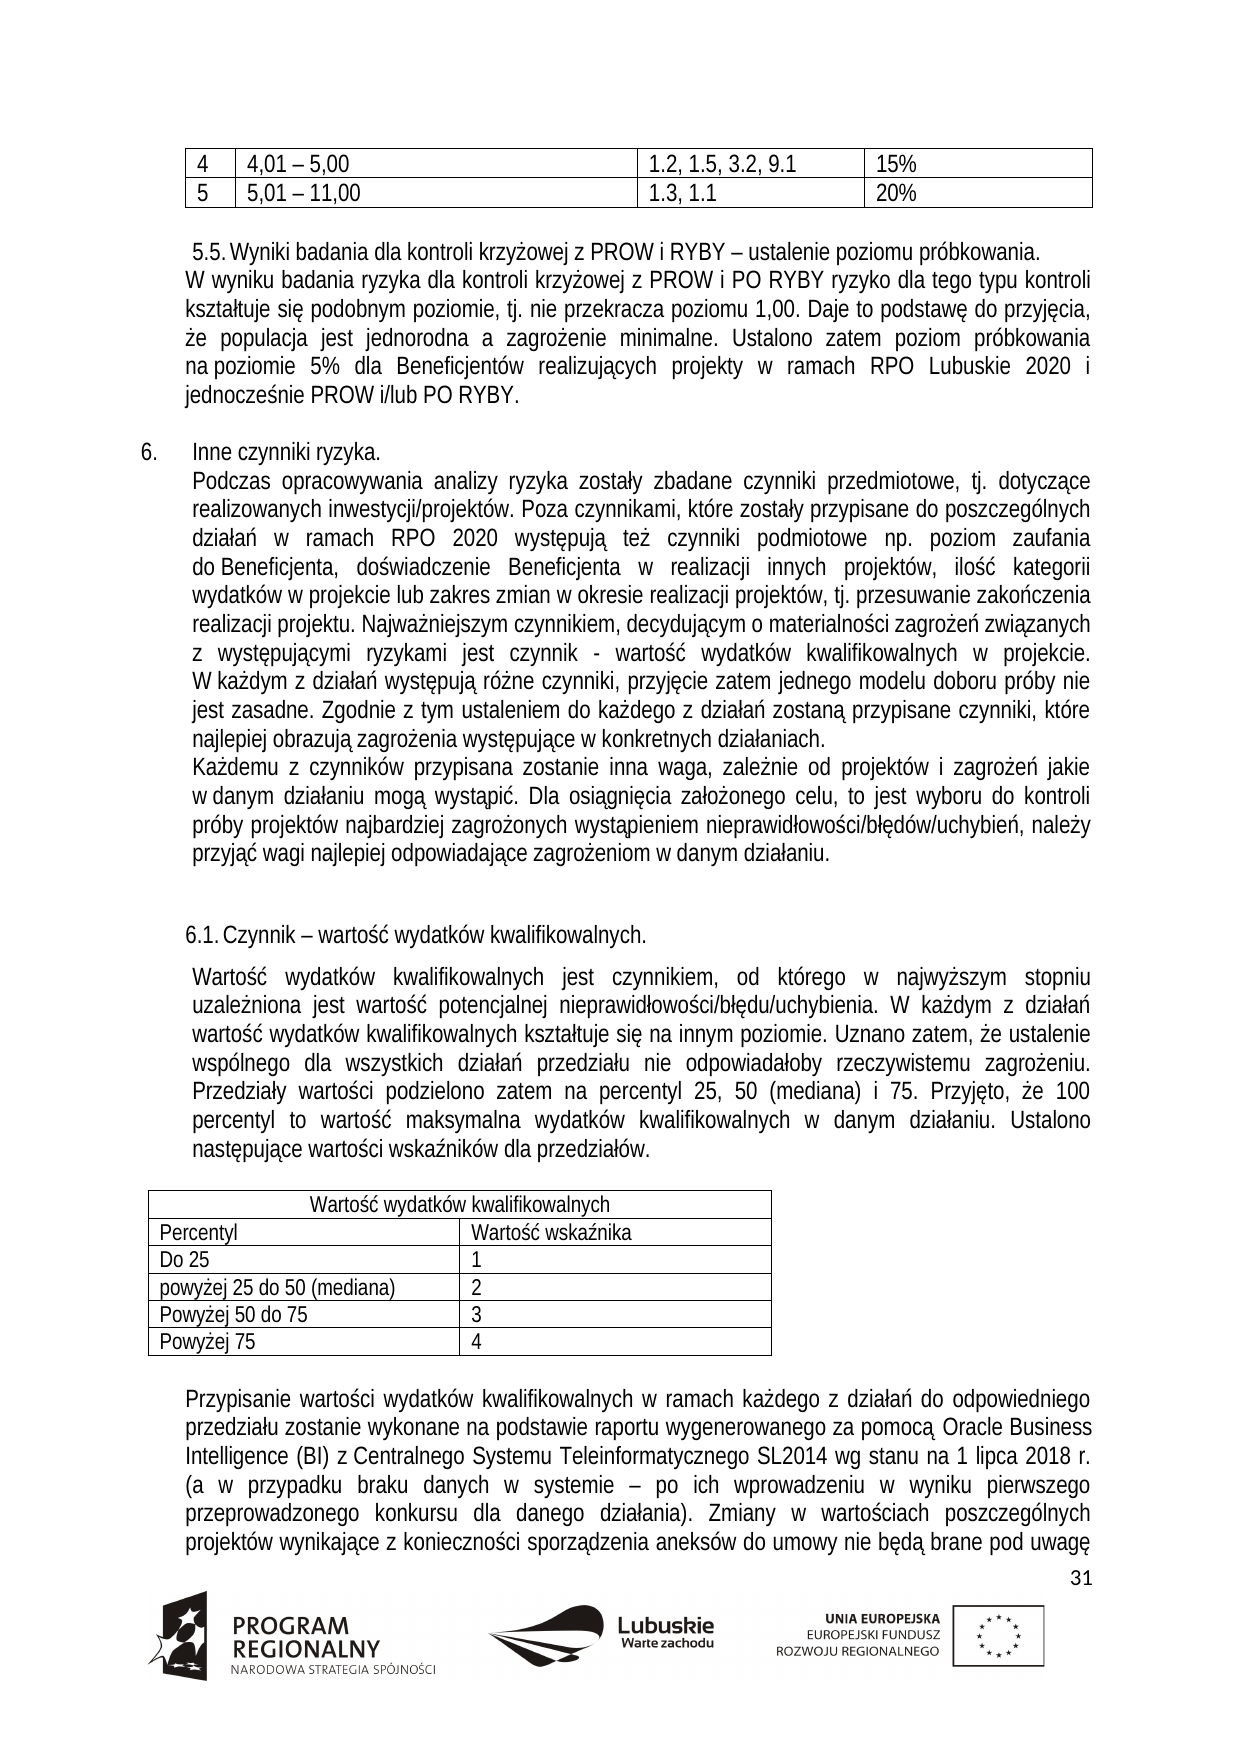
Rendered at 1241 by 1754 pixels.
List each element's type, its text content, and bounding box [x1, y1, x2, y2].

table_cell 3 [460, 1301, 771, 1327]
list Czynnik – wartość wydatków kwalifikowalnych. [185, 921, 1093, 949]
table_cell 5,01 – 11,00 [236, 178, 637, 207]
table_cell 4,01 – 5,00 [236, 149, 637, 177]
table_cell 4 [186, 149, 235, 177]
table_cell Percentyl [149, 1219, 459, 1245]
list W wyniku badania ryzyka dla kontroli krzyżowej z PROW i PO RYBY ryzyko dla tego typu kontroli kształtuje się podobnym poziomie, tj. nie przekracza poziomu 1,00. Daje to podstawę do przyjęcia, że populacja jest jednorodna a zagrożenie minimalne. Ustalono zatem poziom próbkowania na poziomie 5% dla Beneficjentów realizujących projekty w ramach RPO Lubuskie 2020 i jednocześnie PROW i/lub PO RYBY. [185, 265, 1093, 408]
text Wartość wydatków kwalifikowalnych jest czynnikiem, od którego w najwyższym stopniu uzależniona jest wartość potencjalnej nieprawidłowości/błędu/uchybienia. W każdym z działań wartość wydatków kwalifikowalnych kształtuje się na innym poziomie. Uznano zatem, że ustalenie wspólnego dla wszystkich działań przedziału nie odpowiadałoby rzeczywistemu zagrożeniu. Przedziały wartości podzielono zatem na percentyl 25, 50 (mediana) i 75. Przyjęto, że 100 percentyl to wartość maksymalna wydatków kwalifikowalnych w danym działaniu. Ustalono następujące wartości wskaźników dla przedziałów. [192, 962, 1093, 1162]
table_cell 1 [460, 1246, 771, 1272]
table_cell powyżej 25 do 50 (mediana) [149, 1274, 459, 1300]
table_cell 20% [865, 178, 1092, 207]
table_cell 2 [460, 1274, 771, 1300]
table_cell Do 25 [149, 1246, 459, 1272]
table_cell 1.3, 1.1 [638, 178, 864, 207]
table_cell 15% [865, 149, 1092, 177]
table_cell 1.2, 1.5, 3.2, 9.1 [638, 149, 864, 177]
picture [147, 1591, 1045, 1681]
table_header Wartość wydatków kwalifikowalnych [149, 1191, 771, 1218]
table_cell 5 [186, 178, 235, 207]
text Każdemu z czynników przypisana zostanie inna waga, zależnie od projektów i zagrożeń jakie w danym działaniu mogą wystąpić. Dla osiągnięcia założonego celu, to jest wyboru do kontroli próby projektów najbardziej zagrożonych wystąpieniem nieprawidłowości/błędów/uchybień, należy przyjąć wagi najlepiej odpowiadające zagrożeniom w danym działaniu. [192, 752, 1093, 867]
list Wyniki badania dla kontroli krzyżowej z PROW i RYBY – ustalenie poziomu próbkowania. [192, 237, 1093, 265]
text Podczas opracowywania analizy ryzyka zostały zbadane czynniki przedmiotowe, tj. dotyczące realizowanych inwestycji/projektów. Poza czynnikami, które zostały przypisane do poszczególnych działań w ramach RPO 2020 występują też czynniki podmiotowe np. poziom zaufania do Beneficjenta, doświadczenie Beneficjenta w realizacji innych projektów, ilość kategorii wydatków w projekcie lub zakres zmian w okresie realizacji projektów, tj. przesuwanie zakończenia realizacji projektu. Najważniejszym czynnikiem, decydującym o materialności zagrożeń związanych z występującymi ryzykami jest czynnik - wartość wydatków kwalifikowalnych w projekcie. W każdym z działań występują różne czynniki, przyjęcie zatem jednego modelu doboru próby nie jest zasadne. Zgodnie z tym ustaleniem do każdego z działań zostaną przypisane czynniki, które najlepiej obrazują zagrożenia występujące w konkretnych działaniach. [192, 466, 1093, 752]
table_cell Wartość wskaźnika [460, 1219, 771, 1245]
table_cell Powyżej 75 [149, 1328, 459, 1354]
list Inne czynniki ryzyka. [141, 437, 1093, 466]
table_cell Powyżej 50 do 75 [149, 1301, 459, 1327]
table_cell 4 [460, 1328, 771, 1354]
